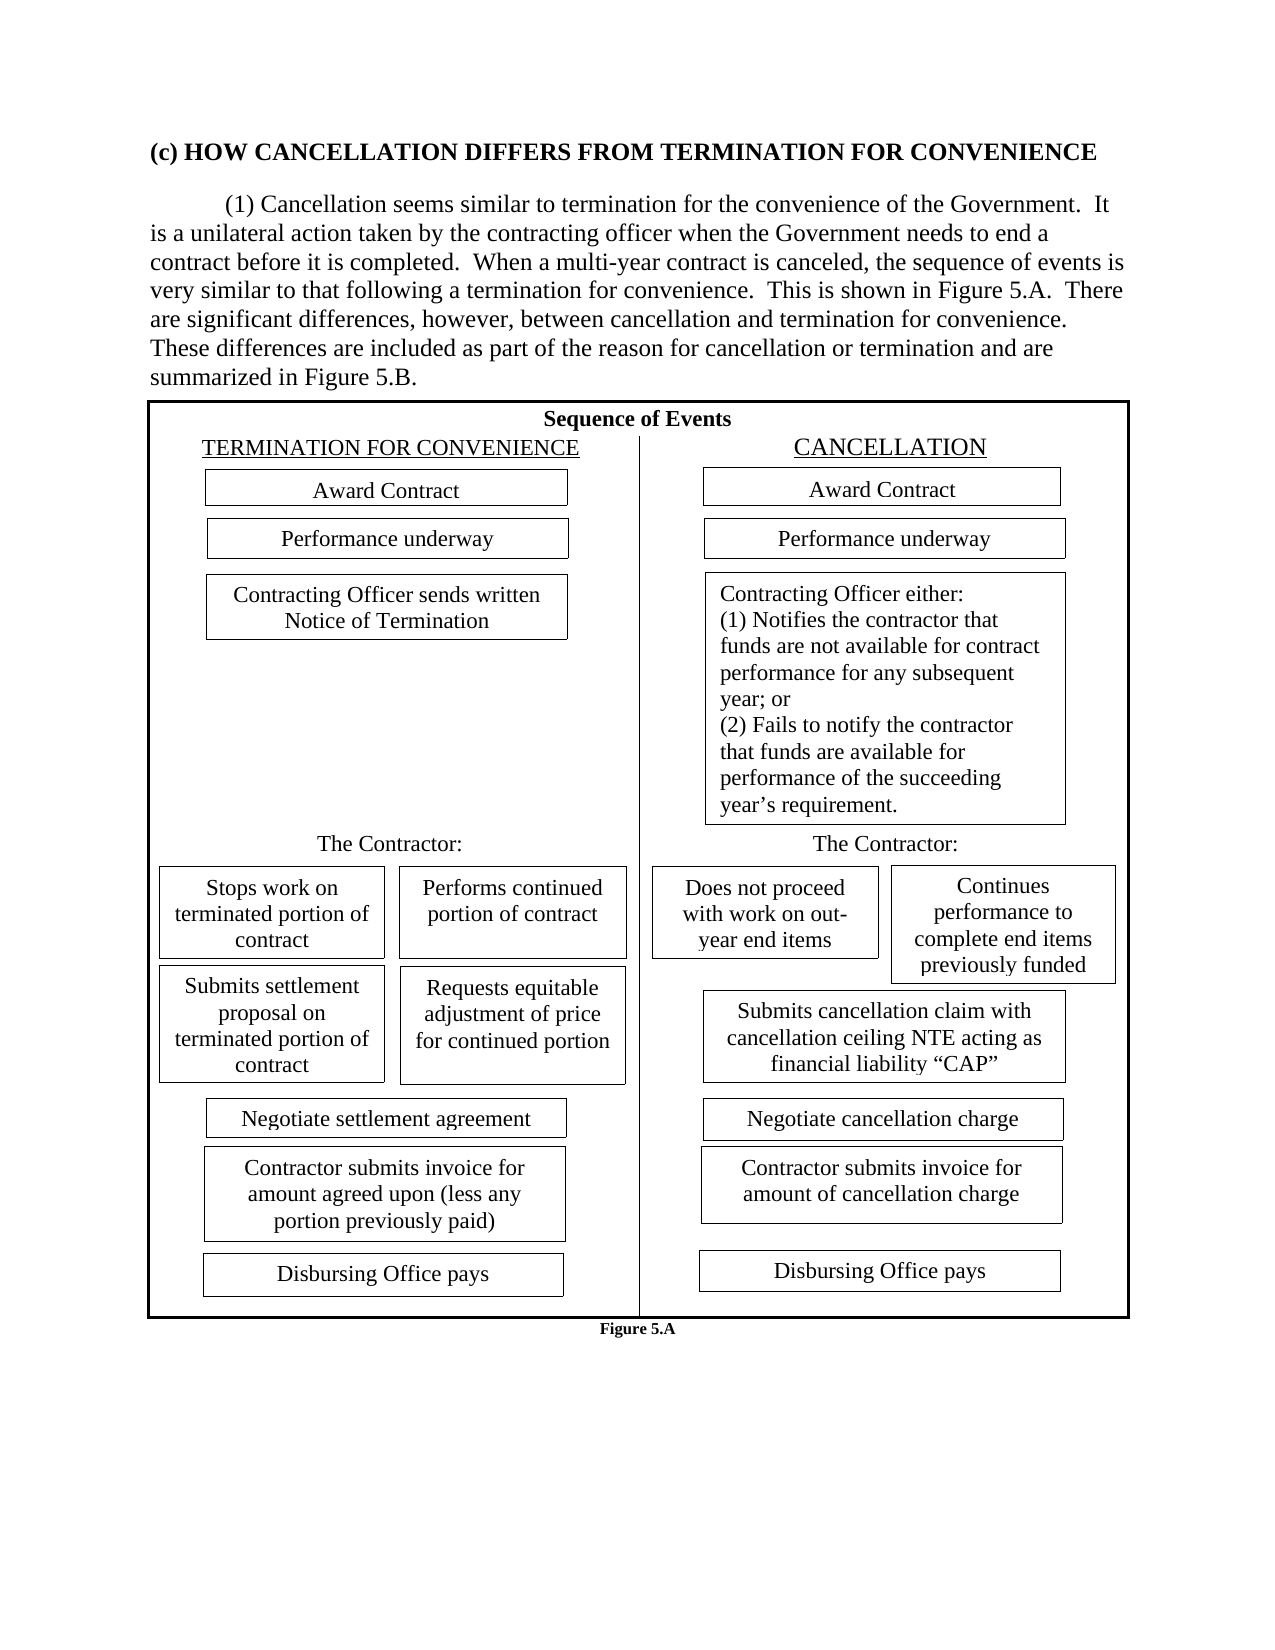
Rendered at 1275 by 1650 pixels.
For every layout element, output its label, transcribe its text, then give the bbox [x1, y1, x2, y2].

list (c) HOW CANCELLATION DIFFERS FROM TERMINATION FOR CONVENIENCE [150, 137, 1125, 165]
list TERMINATION FOR CONVENIENCE CANCELLATION [150, 432, 1125, 461]
list Sequence of Events [150, 403, 1127, 432]
list The Contractor: The Contractor: [150, 829, 639, 856]
list Figure 5.A [150, 1319, 1125, 1338]
list (1) Cancellation seems similar to termination for the convenience of the Government. It is a unilateral action taken by the contracting officer when the Government needs to end a contract before it is completed. When a multi-year contract is canceled, the sequence of events is very similar to that following a termination for convenience. This is shown in Figure 5.A. There are significant differences, however, between cancellation and termination for convenience. These differences are included as part of the reason for cancellation or termination and are summarized in Figure 5.B. [150, 189, 1125, 391]
list The Contractor: The Contractor: [640, 829, 1125, 856]
